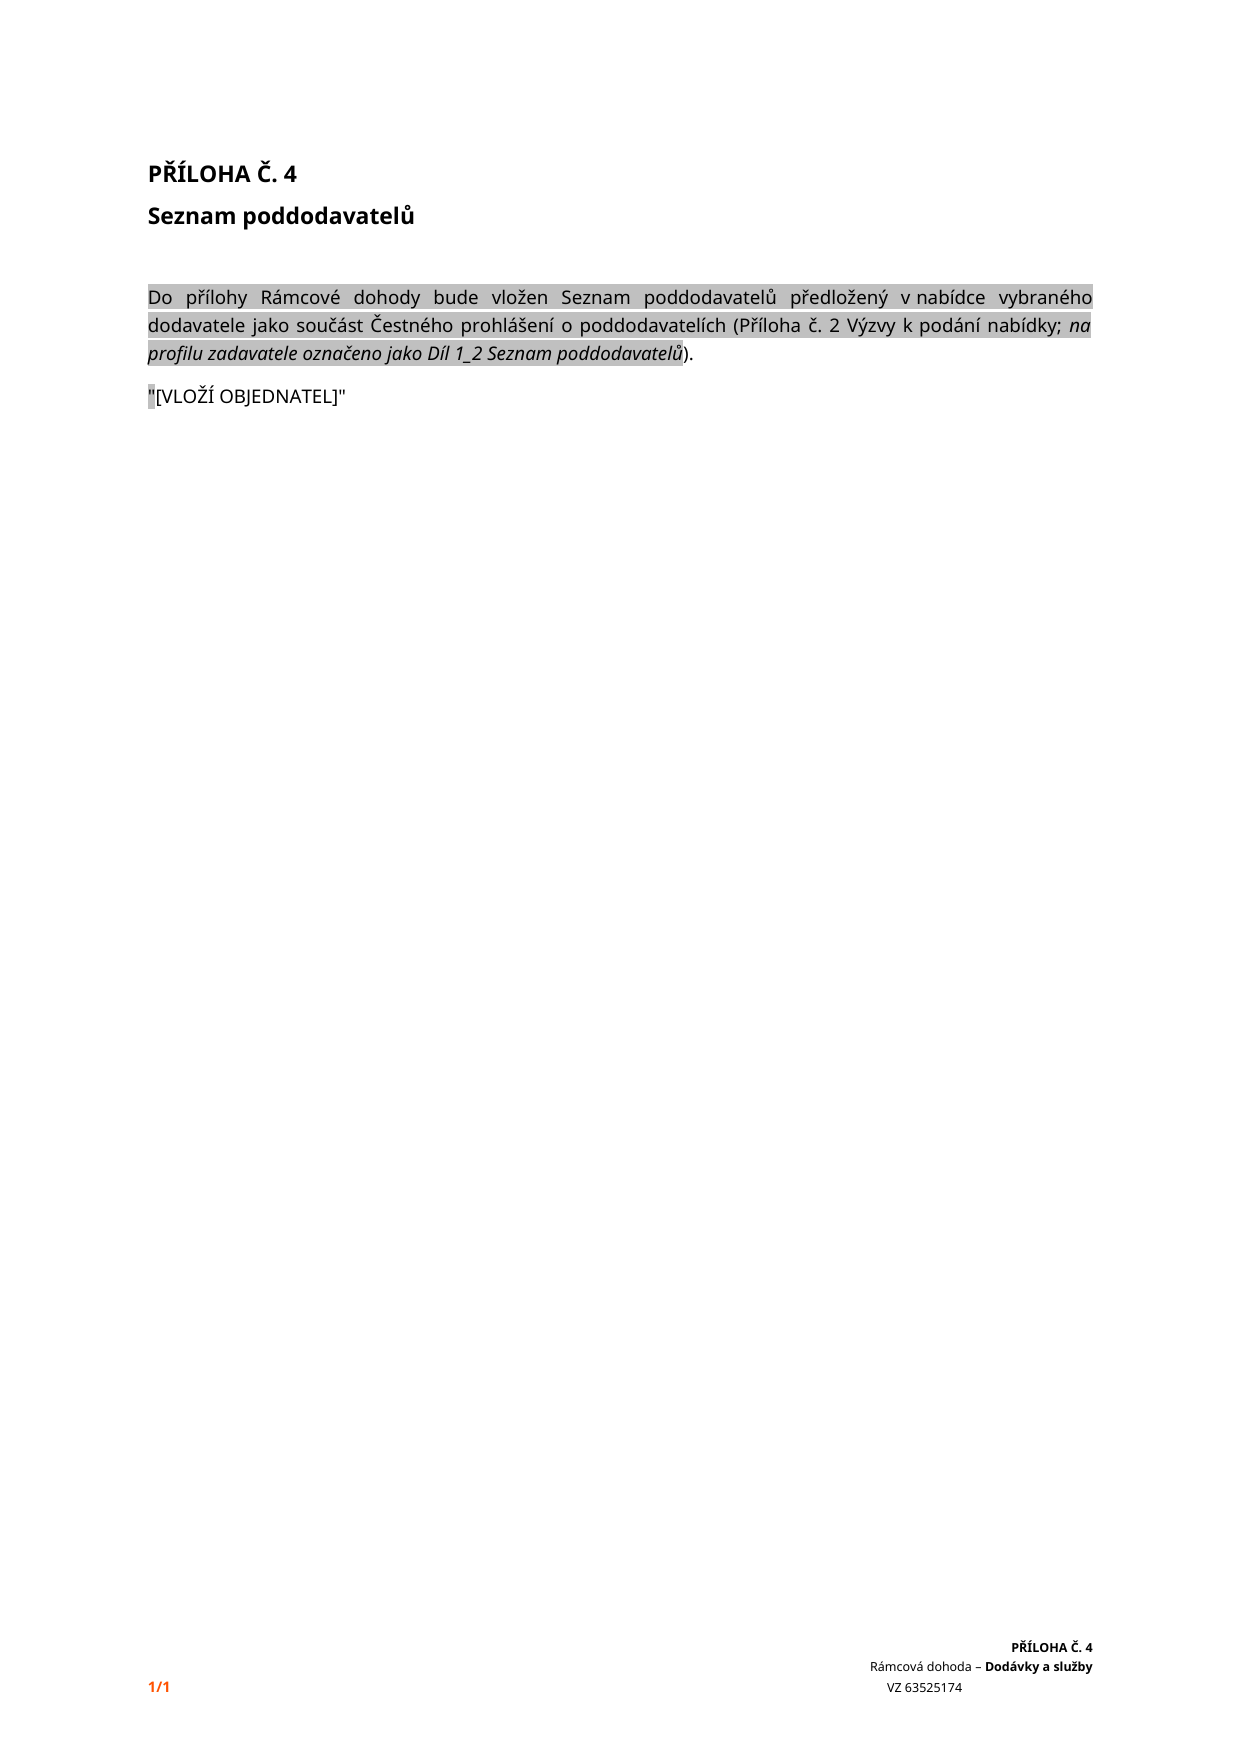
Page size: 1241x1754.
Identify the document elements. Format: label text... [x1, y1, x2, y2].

text Příloha č. 4 [148, 159, 1093, 188]
text Do přílohy Rámcové dohody bude vložen Seznam poddodavatelů předložený v nabídce vybraného dodavatele jako součást Čestného prohlášení o poddodavatelích (Příloha č. 2 Výzvy k podání nabídky; na profilu zadavatele označeno jako Díl 1_2 Seznam poddodavatelů). [148, 309, 1093, 366]
text Seznam poddodavatelů [148, 201, 1093, 230]
